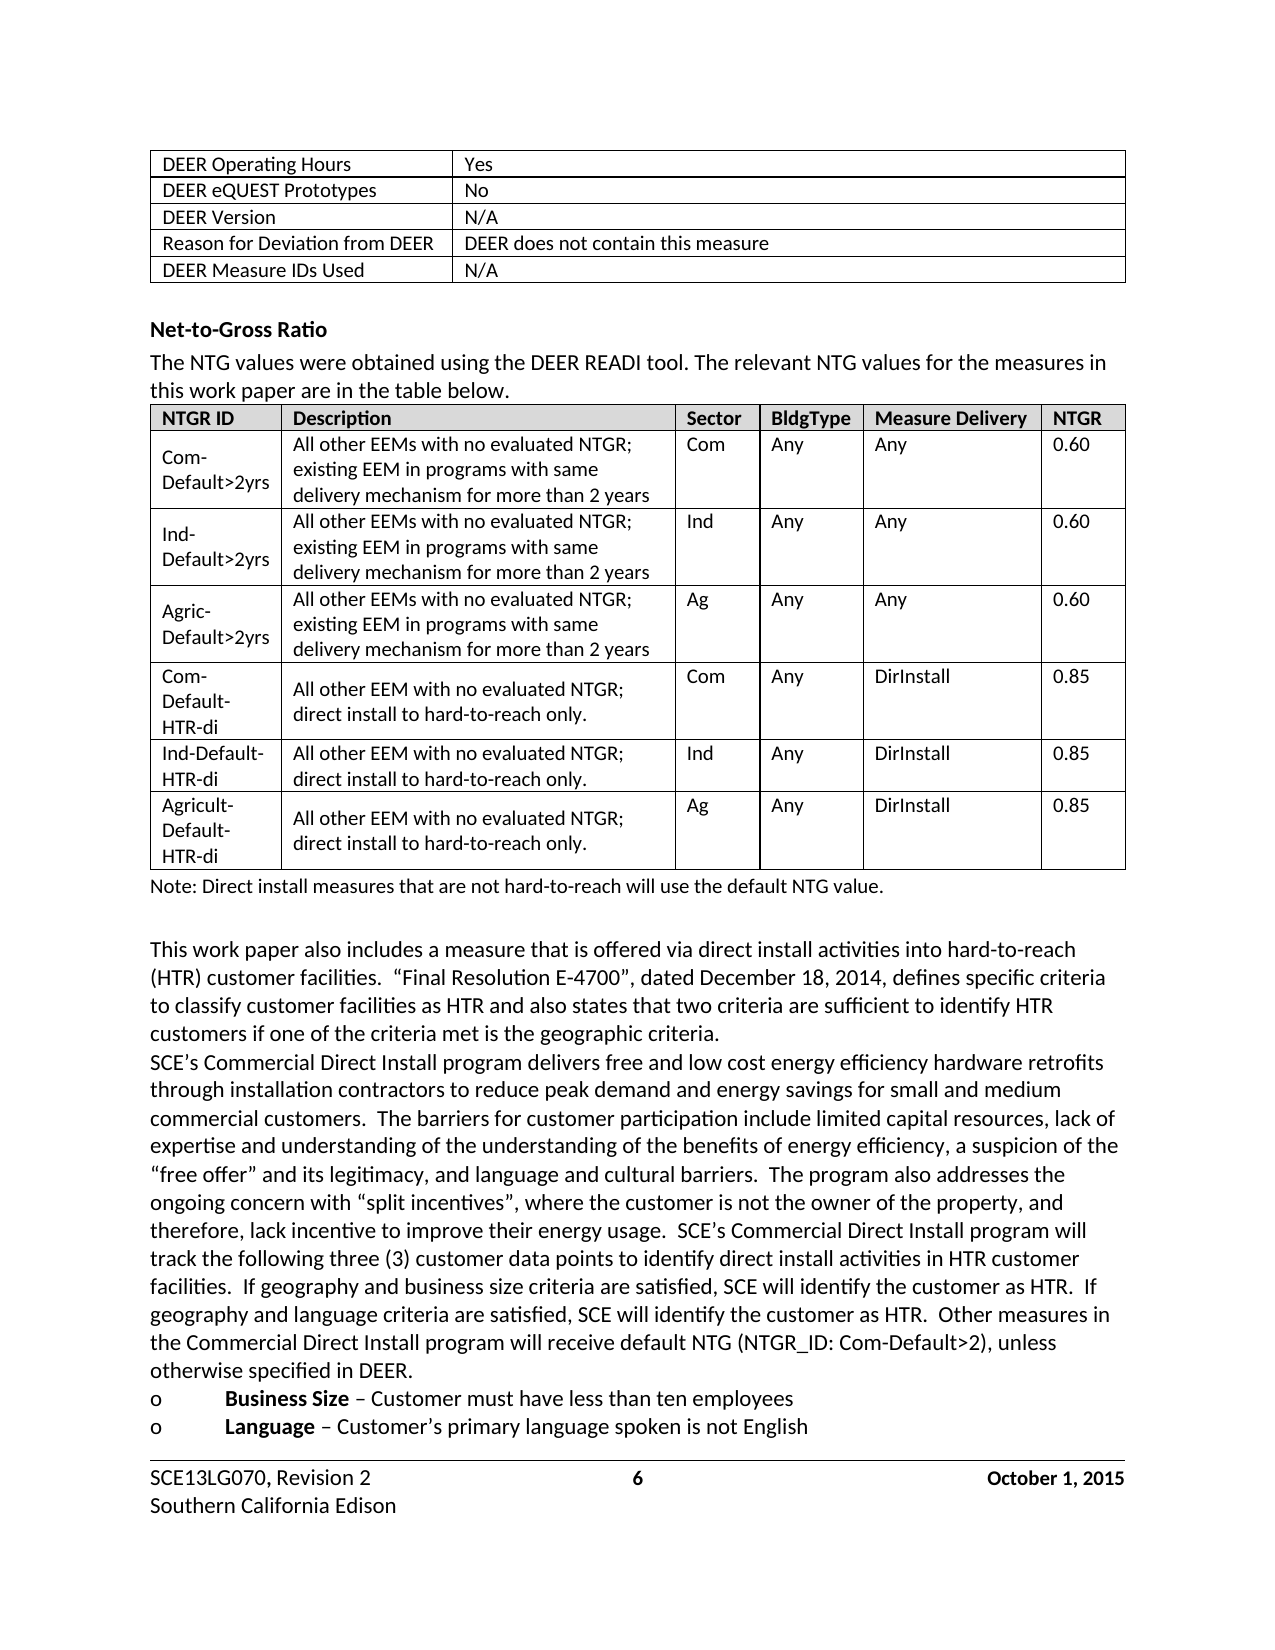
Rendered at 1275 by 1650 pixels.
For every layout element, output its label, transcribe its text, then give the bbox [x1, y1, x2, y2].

text SCE’s Commercial Direct Install program delivers free and low cost energy efficiency hardware retrofits through installation contractors to reduce peak demand and energy savings for small and medium commercial customers. The barriers for customer participation include limited capital resources, lack of expertise and understanding of the understanding of the benefits of energy efficiency, a suspicion of the “free offer” and its legitimacy, and language and cultural barriers. The program also addresses the ongoing concern with “split incentives”, where the customer is not the owner of the property, and therefore, lack incentive to improve their energy usage. SCE’s Commercial Direct Install program will track the following three (3) customer data points to identify direct install activities in HTR customer facilities. If geography and business size criteria are satisfied, SCE will identify the customer as HTR. If geography and language criteria are satisfied, SCE will identify the customer as HTR. Other measures in the Commercial Direct Install program will receive default NTG (NTGR_ID: Com-Default>2), unless otherwise specified in DEER. [150, 1048, 1125, 1384]
table_cell DirInstall [864, 792, 1041, 868]
table_header BldgType [761, 405, 863, 430]
table_cell Com [676, 431, 759, 507]
table_cell Ag [676, 792, 759, 868]
text This work paper also includes a measure that is offered via direct install activities into hard-to-reach (HTR) customer facilities. “Final Resolution E-4700”, dated December 18, 2014, defines specific criteria to classify customer facilities as HTR and also states that two criteria are sufficient to identify HTR customers if one of the criteria met is the geographic criteria. [150, 936, 1125, 1048]
table_cell DEER does not contain this measure [453, 230, 1125, 256]
table_cell 0.60 [1042, 509, 1125, 585]
text o Language – Customer’s primary language spoken is not English [150, 1412, 1125, 1440]
table_cell Any [761, 586, 863, 662]
table_cell N/A [453, 204, 1125, 229]
table_cell DEER Operating Hours [151, 151, 452, 176]
table_header Measure Delivery [864, 405, 1041, 430]
table_cell Any [864, 586, 1041, 662]
table_header Description [282, 405, 675, 430]
table_cell DirInstall [864, 740, 1041, 791]
text The NTG values were obtained using the DEER READI tool. The relevant NTG values for the measures in this work paper are in the table below. [150, 348, 1125, 404]
table_cell All other EEMs with no evaluated NTGR; existing EEM in programs with same delivery mechanism for more than 2 years [282, 431, 675, 507]
table_cell Any [761, 663, 863, 739]
table_cell 0.85 [1042, 792, 1125, 868]
table_cell Agricult-Default-HTR-di [151, 792, 281, 868]
table_cell N/A [453, 257, 1125, 282]
table_header NTGR [1042, 405, 1125, 430]
table_cell Any [864, 431, 1041, 507]
table_cell Ind [676, 509, 759, 585]
table_cell DirInstall [864, 663, 1041, 739]
table_cell DEER Measure IDs Used [151, 257, 452, 282]
table_cell All other EEMs with no evaluated NTGR; existing EEM in programs with same delivery mechanism for more than 2 years [282, 586, 675, 662]
table_cell All other EEM with no evaluated NTGR; direct install to hard-to-reach only. [282, 792, 675, 868]
table_cell Any [761, 431, 863, 507]
table_cell DEER Version [151, 204, 452, 229]
table_cell 0.60 [1042, 586, 1125, 662]
table_cell Any [761, 740, 863, 791]
table_cell Ind [676, 740, 759, 791]
table_cell Yes [453, 151, 1125, 176]
table_cell Any [864, 509, 1041, 585]
table_cell Agric-Default>2yrs [151, 586, 281, 662]
table_cell Ind-Default-HTR-di [151, 740, 281, 791]
table_cell No [453, 178, 1125, 203]
table_cell 0.85 [1042, 740, 1125, 791]
table_cell All other EEM with no evaluated NTGR; direct install to hard-to-reach only. [282, 663, 675, 739]
table_header Sector [676, 405, 759, 430]
table_cell Any [761, 509, 863, 585]
table_cell Com-Default-HTR-di [151, 663, 281, 739]
table_cell Reason for Deviation from DEER [151, 230, 452, 256]
text Note: Direct install measures that are not hard-to-reach will use the default NTG value. [150, 874, 1125, 899]
table_cell Com [676, 663, 759, 739]
text Net-to-Gross Ratio [150, 316, 1125, 343]
text o Business Size – Customer must have less than ten employees [150, 1384, 1125, 1412]
table_cell All other EEM with no evaluated NTGR; direct install to hard-to-reach only. [282, 740, 675, 791]
table_cell Ag [676, 586, 759, 662]
table_cell Any [761, 792, 863, 868]
table_cell All other EEMs with no evaluated NTGR; existing EEM in programs with same delivery mechanism for more than 2 years [282, 509, 675, 585]
table_cell Ind-Default>2yrs [151, 509, 281, 585]
table_cell Com-Default>2yrs [151, 431, 281, 507]
table_cell DEER eQUEST Prototypes [151, 178, 452, 203]
table_cell 0.60 [1042, 431, 1125, 507]
table_cell 0.85 [1042, 663, 1125, 739]
table_header NTGR ID [151, 405, 281, 430]
